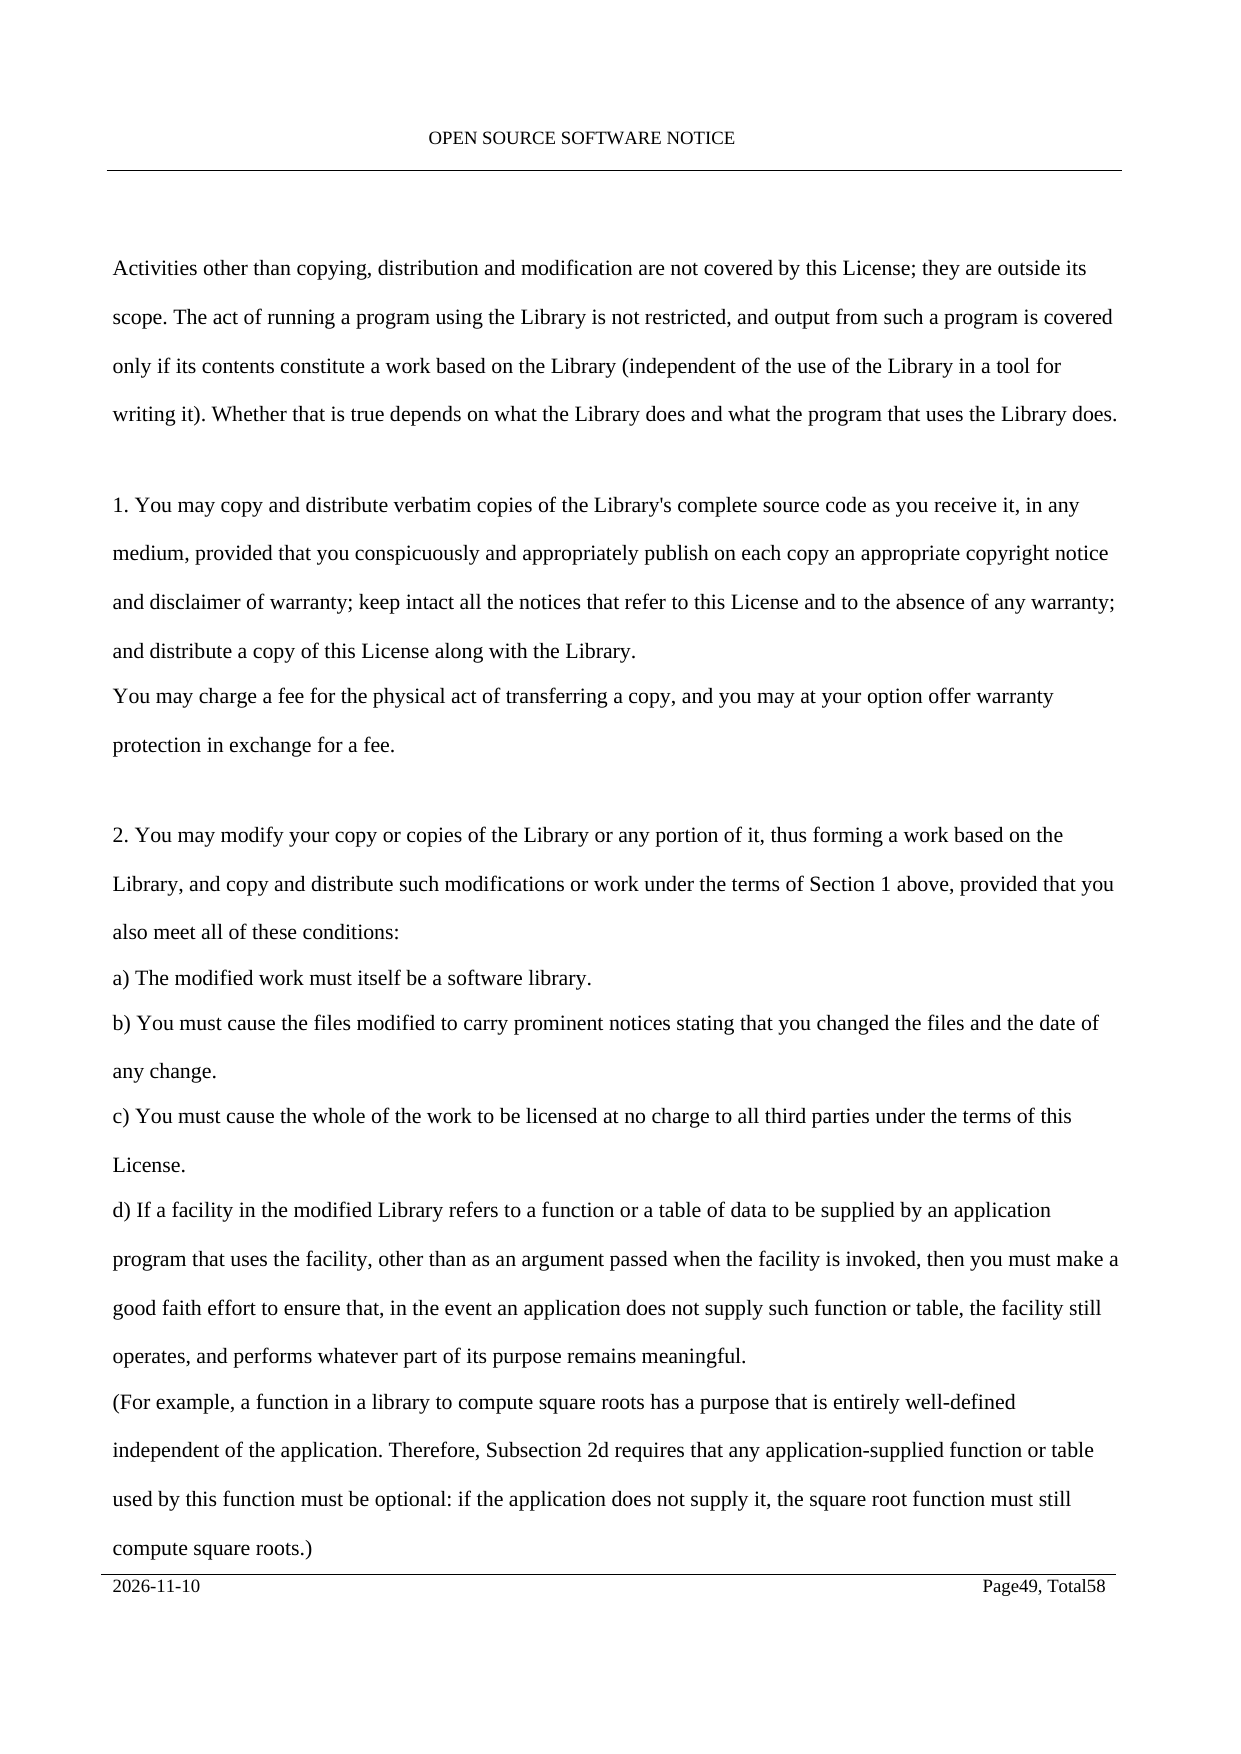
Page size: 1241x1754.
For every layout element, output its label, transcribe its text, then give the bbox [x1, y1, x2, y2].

text a) The modified work must itself be a software library. [112, 961, 1128, 993]
text 1. You may copy and distribute verbatim copies of the Library's complete source code as you receive it, in any medium, provided that you conspicuously and appropriately publish on each copy an appropriate copyright notice and disclaimer of warranty; keep intact all the notices that refer to this License and to the absence of any warranty; and distribute a copy of this License along with the Library. [112, 488, 1128, 667]
text (For example, a function in a library to compute square roots has a purpose that is entirely well-defined independent of the application. Therefore, Subsection 2d requires that any application-supplied function or table used by this function must be optional: if the application does not supply it, the square root function must still compute square roots.) [112, 1385, 1128, 1564]
text 2. You may modify your copy or copies of the Library or any portion of it, thus forming a work based on the Library, and copy and distribute such modifications or work under the terms of Section 1 above, provided that you also meet all of these conditions: [112, 818, 1128, 948]
text b) You must cause the files modified to carry prominent notices stating that you changed the files and the date of any change. [112, 1006, 1128, 1087]
text c) You must cause the whole of the work to be licensed at no charge to all third parties under the terms of this License. [112, 1100, 1128, 1181]
text Activities other than copying, distribution and modification are not covered by this License; they are outside its scope. The act of running a program using the Library is not restricted, and output from such a program is covered only if its contents constitute a work based on the Library (independent of the use of the Library in a tool for writing it). Whether that is true depends on what the Library does and what the program that uses the Library does. [112, 251, 1128, 430]
text d) If a facility in the modified Library refers to a function or a table of data to be supplied by an application program that uses the facility, other than as an argument passed when the facility is invoked, then you must make a good faith effort to ensure that, in the event an application does not supply such function or table, the facility still operates, and performs whatever part of its purpose remains meaningful. [112, 1194, 1128, 1372]
text You may charge a fee for the physical act of transferring a copy, and you may at your option offer warranty protection in exchange for a fee. [112, 679, 1128, 761]
